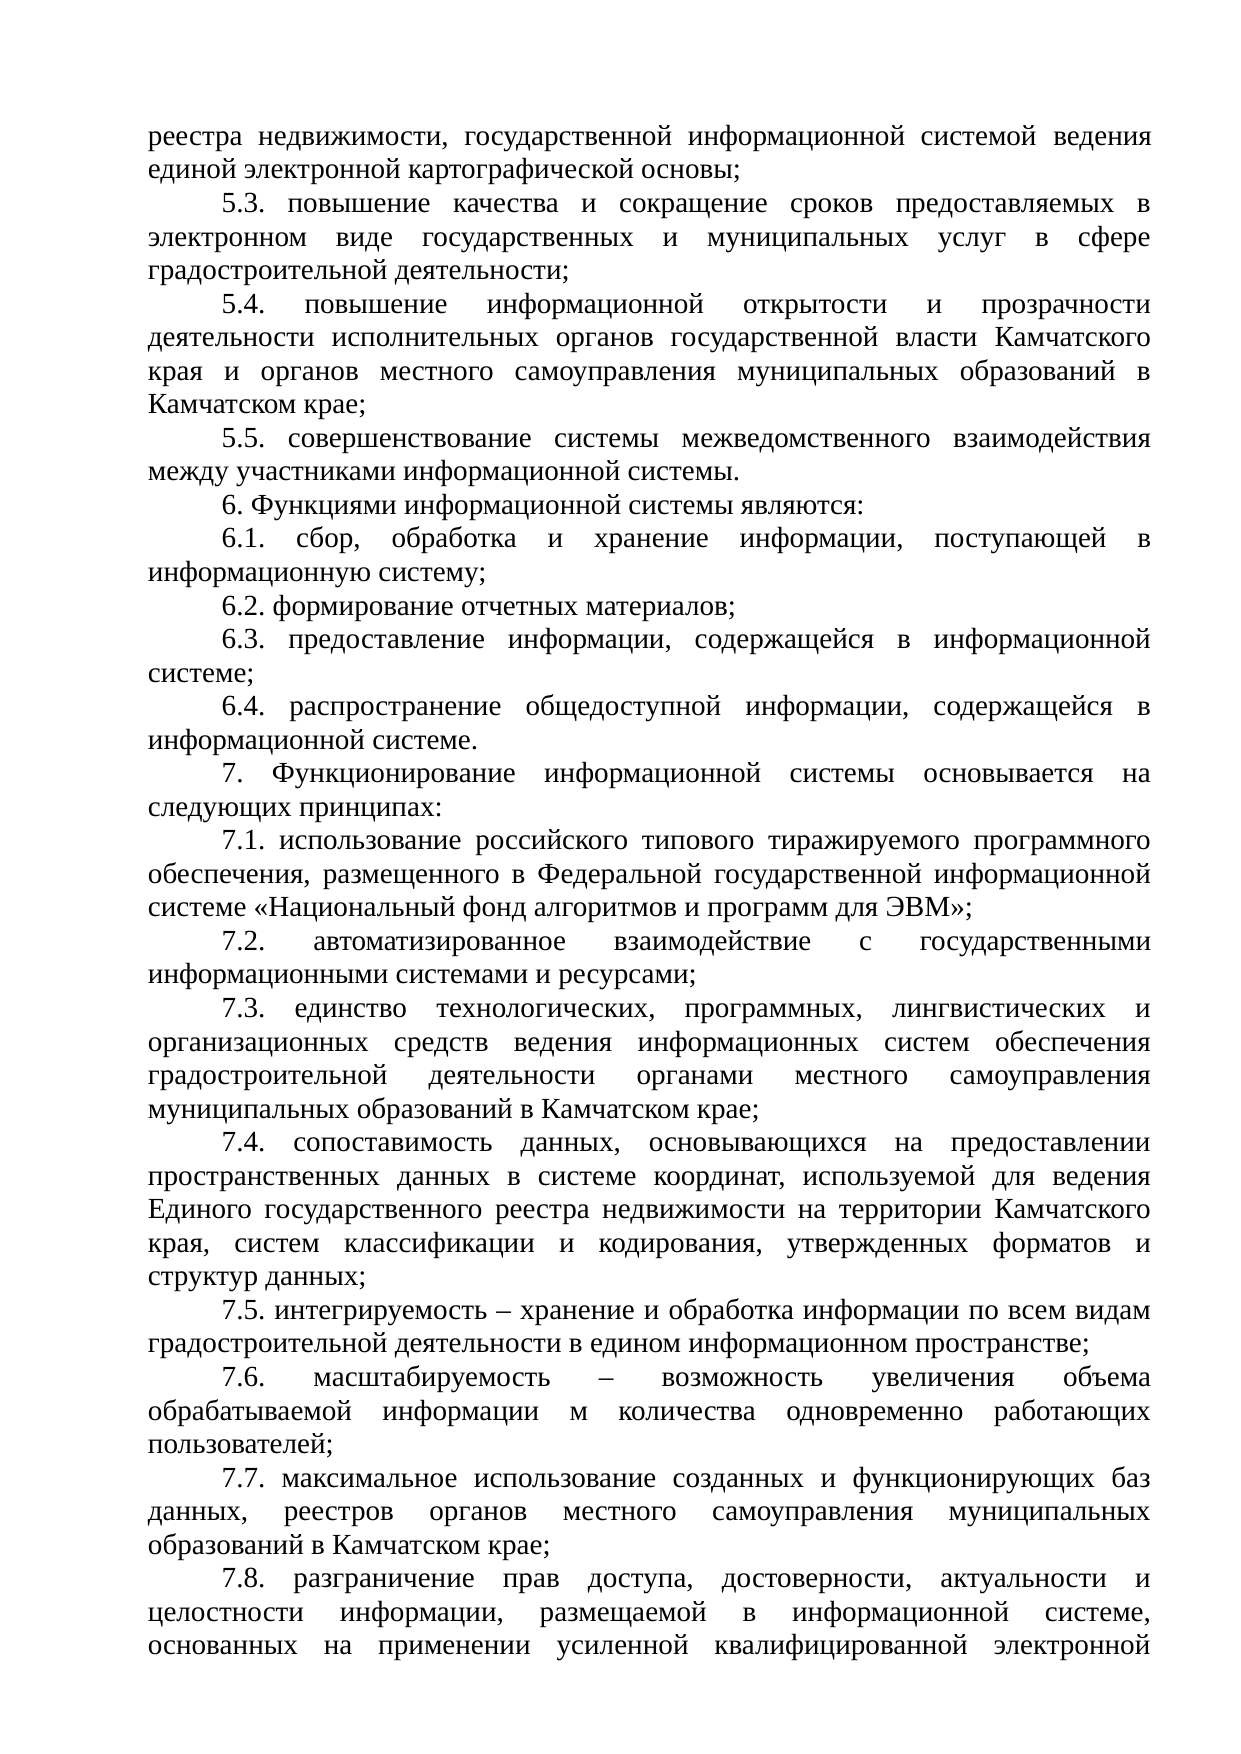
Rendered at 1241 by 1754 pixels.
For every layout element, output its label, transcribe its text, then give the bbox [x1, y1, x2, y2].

text 7. Функционирование информационной системы основывается на следующих принципах: [148, 755, 1152, 822]
text 6. Функциями информационной системы являются: [148, 487, 1152, 521]
text 7.2. автоматизированное взаимодействие с государственными информационными системами и ресурсами; [148, 923, 1152, 990]
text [148, 118, 1152, 185]
text 6.3. предоставление информации, содержащейся в информационной системе; [148, 621, 1152, 688]
text 7.7. максимальное использование созданных и функционирующих баз данных, реестров органов местного самоуправления муниципальных образований в Камчатском крае; [148, 1460, 1152, 1560]
text 6.4. распространение общедоступной информации, содержащейся в информационной системе. [148, 688, 1152, 755]
text 7.4. сопоставимость данных, основывающихся на предоставлении пространственных данных в системе координат, используемой для ведения Единого государственного реестра недвижимости на территории Камчатского края, систем классификации и кодирования, утвержденных форматов и структур данных; [148, 1124, 1152, 1292]
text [148, 1560, 1152, 1661]
text 5.4. повышение информационной открытости и прозрачности деятельности исполнительных органов государственной власти Камчатского края и органов местного самоуправления муниципальных образований в Камчатском крае; [148, 286, 1152, 420]
text 7.3. единство технологических, программных, лингвистических и организационных средств ведения информационных систем обеспечения градостроительной деятельности органами местного самоуправления муниципальных образований в Камчатском крае; [148, 990, 1152, 1124]
text 6.2. формирование отчетных материалов; [148, 588, 1152, 621]
text 7.5. интегрируемость – хранение и обработка информации по всем видам градостроительной деятельности в едином информационном пространстве; [148, 1292, 1152, 1359]
text 5.3. повышение качества и сокращение сроков предоставляемых в электронном виде государственных и муниципальных услуг в сфере градостроительной деятельности; [148, 185, 1152, 286]
text 7.1. использование российского типового тиражируемого программного обеспечения, размещенного в Федеральной государственной информационной системе «Национальный фонд алгоритмов и программ для ЭВМ»; [148, 822, 1152, 923]
text 7.6. масштабируемость – возможность увеличения объема обрабатываемой информации м количества одновременно работающих пользователей; [148, 1359, 1152, 1460]
text 5.5. совершенствование системы межведомственного взаимодействия между участниками информационной системы. [148, 420, 1152, 487]
text 6.1. сбор, обработка и хранение информации, поступающей в информационную систему; [148, 521, 1152, 588]
